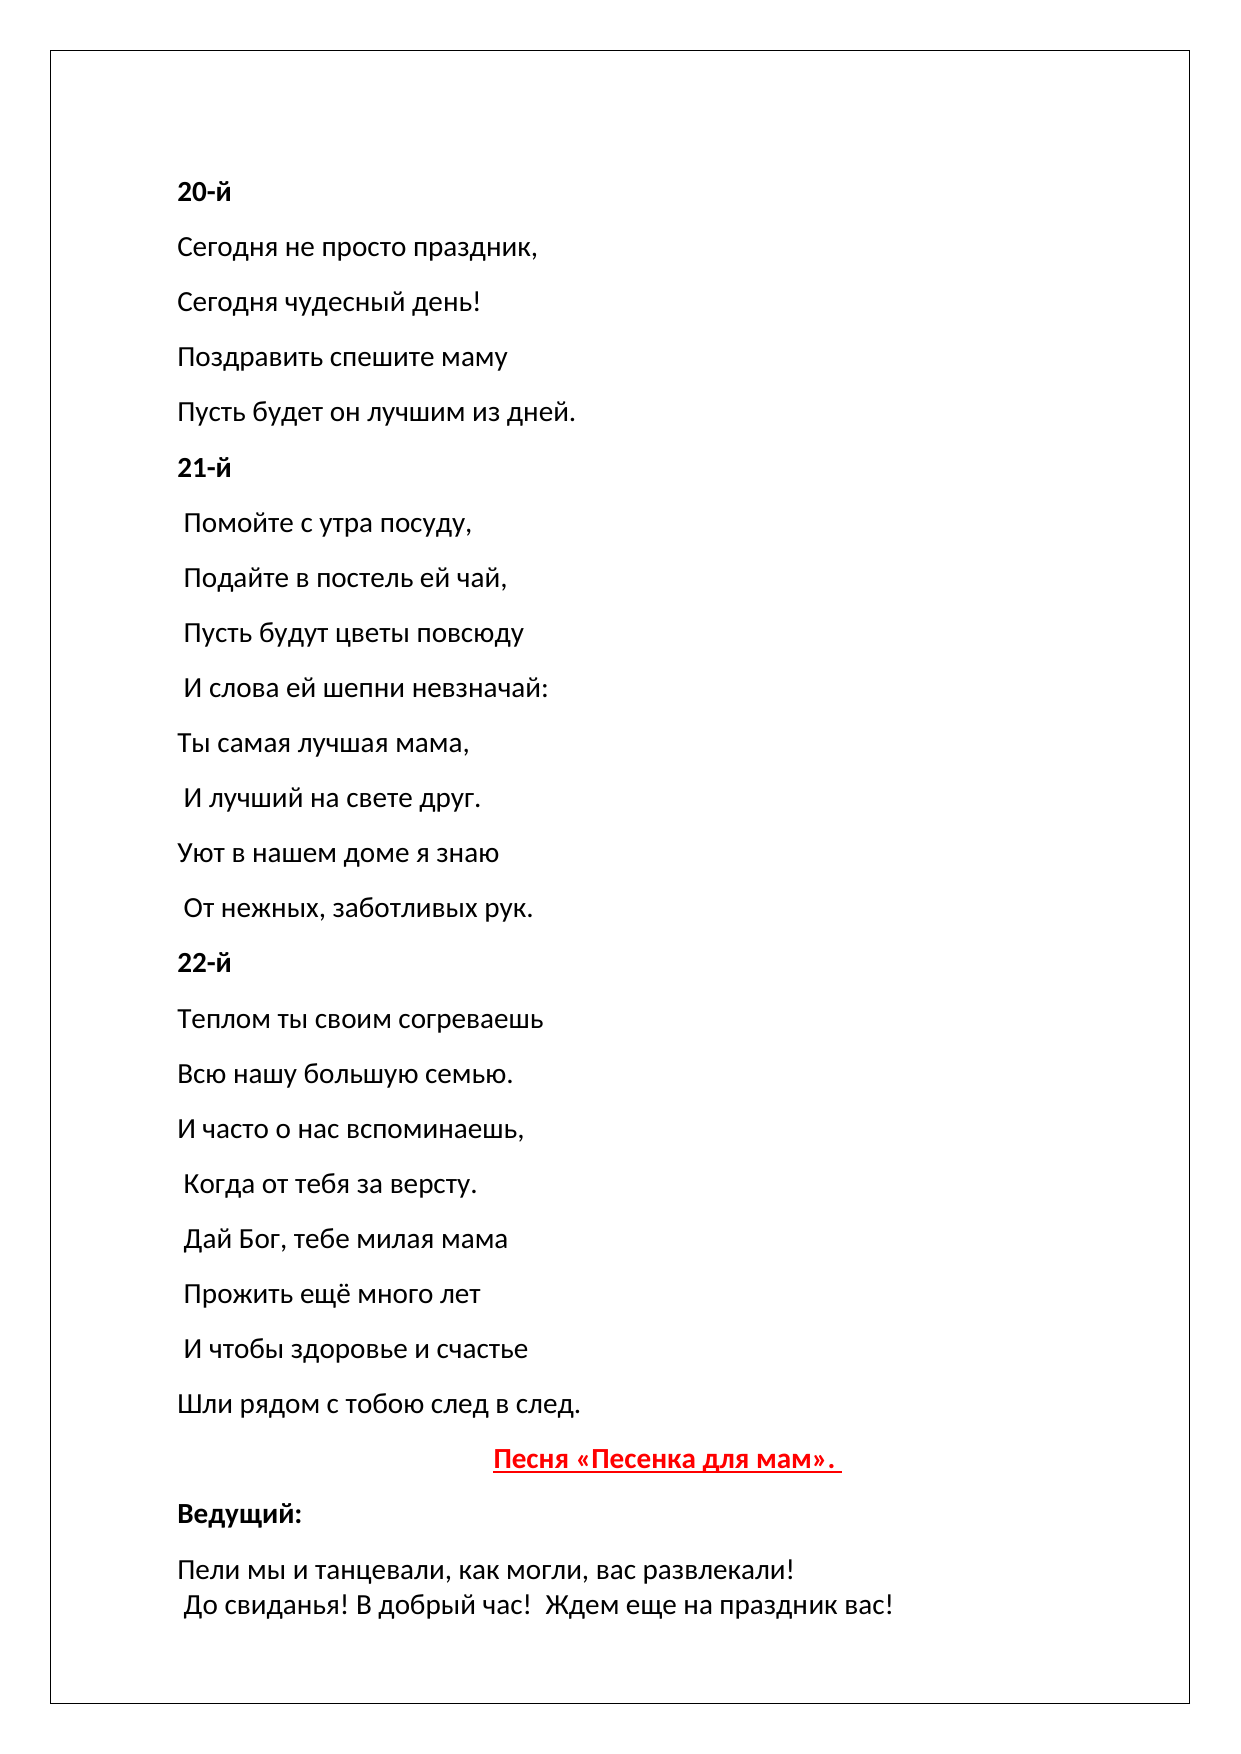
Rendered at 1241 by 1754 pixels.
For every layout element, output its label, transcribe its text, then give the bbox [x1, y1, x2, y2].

text Когда от тебя за версту. [177, 1165, 1152, 1201]
text И чтобы здоровье и счастье [177, 1330, 1152, 1366]
text 20-й [177, 173, 1152, 209]
text Теплом ты своим согреваешь [177, 1000, 1152, 1035]
text Прожить ещё много лет [177, 1275, 1152, 1311]
text И лучший на свете друг. [177, 779, 1152, 815]
text Пусть будет он лучшим из дней. [177, 393, 1152, 429]
text Уют в нашем доме я знаю [177, 834, 1152, 870]
text Пусть будут цветы повсюду [177, 614, 1152, 649]
text Всю нашу большую семью. [177, 1055, 1152, 1090]
text Дай Бог, тебе милая мама [177, 1220, 1152, 1256]
text Песня «Песенка для мам». [177, 1441, 1152, 1476]
text Пели мы и танцевали, как могли, вас развлекали! [177, 1551, 1152, 1586]
text Подайте в постель ей чай, [177, 559, 1152, 594]
text 21-й [177, 449, 1152, 484]
text Шли рядом с тобою след в след. [177, 1385, 1152, 1421]
text Поздравить спешите маму [177, 338, 1152, 374]
text И часто о нас вспоминаешь, [177, 1110, 1152, 1146]
text От нежных, заботливых рук. [177, 889, 1152, 925]
text Помойте с утра посуду, [177, 504, 1152, 539]
text До свиданья! В добрый час! Ждем еще на праздник вас! [177, 1586, 1152, 1622]
text И слова ей шепни невзначай: [177, 669, 1152, 705]
text Сегодня не просто праздник, [177, 228, 1152, 264]
text Сегодня чудесный день! [177, 283, 1152, 319]
text Ты самая лучшая мама, [177, 724, 1152, 760]
text 22-й [177, 944, 1152, 980]
text Ведущий: [177, 1496, 1152, 1531]
